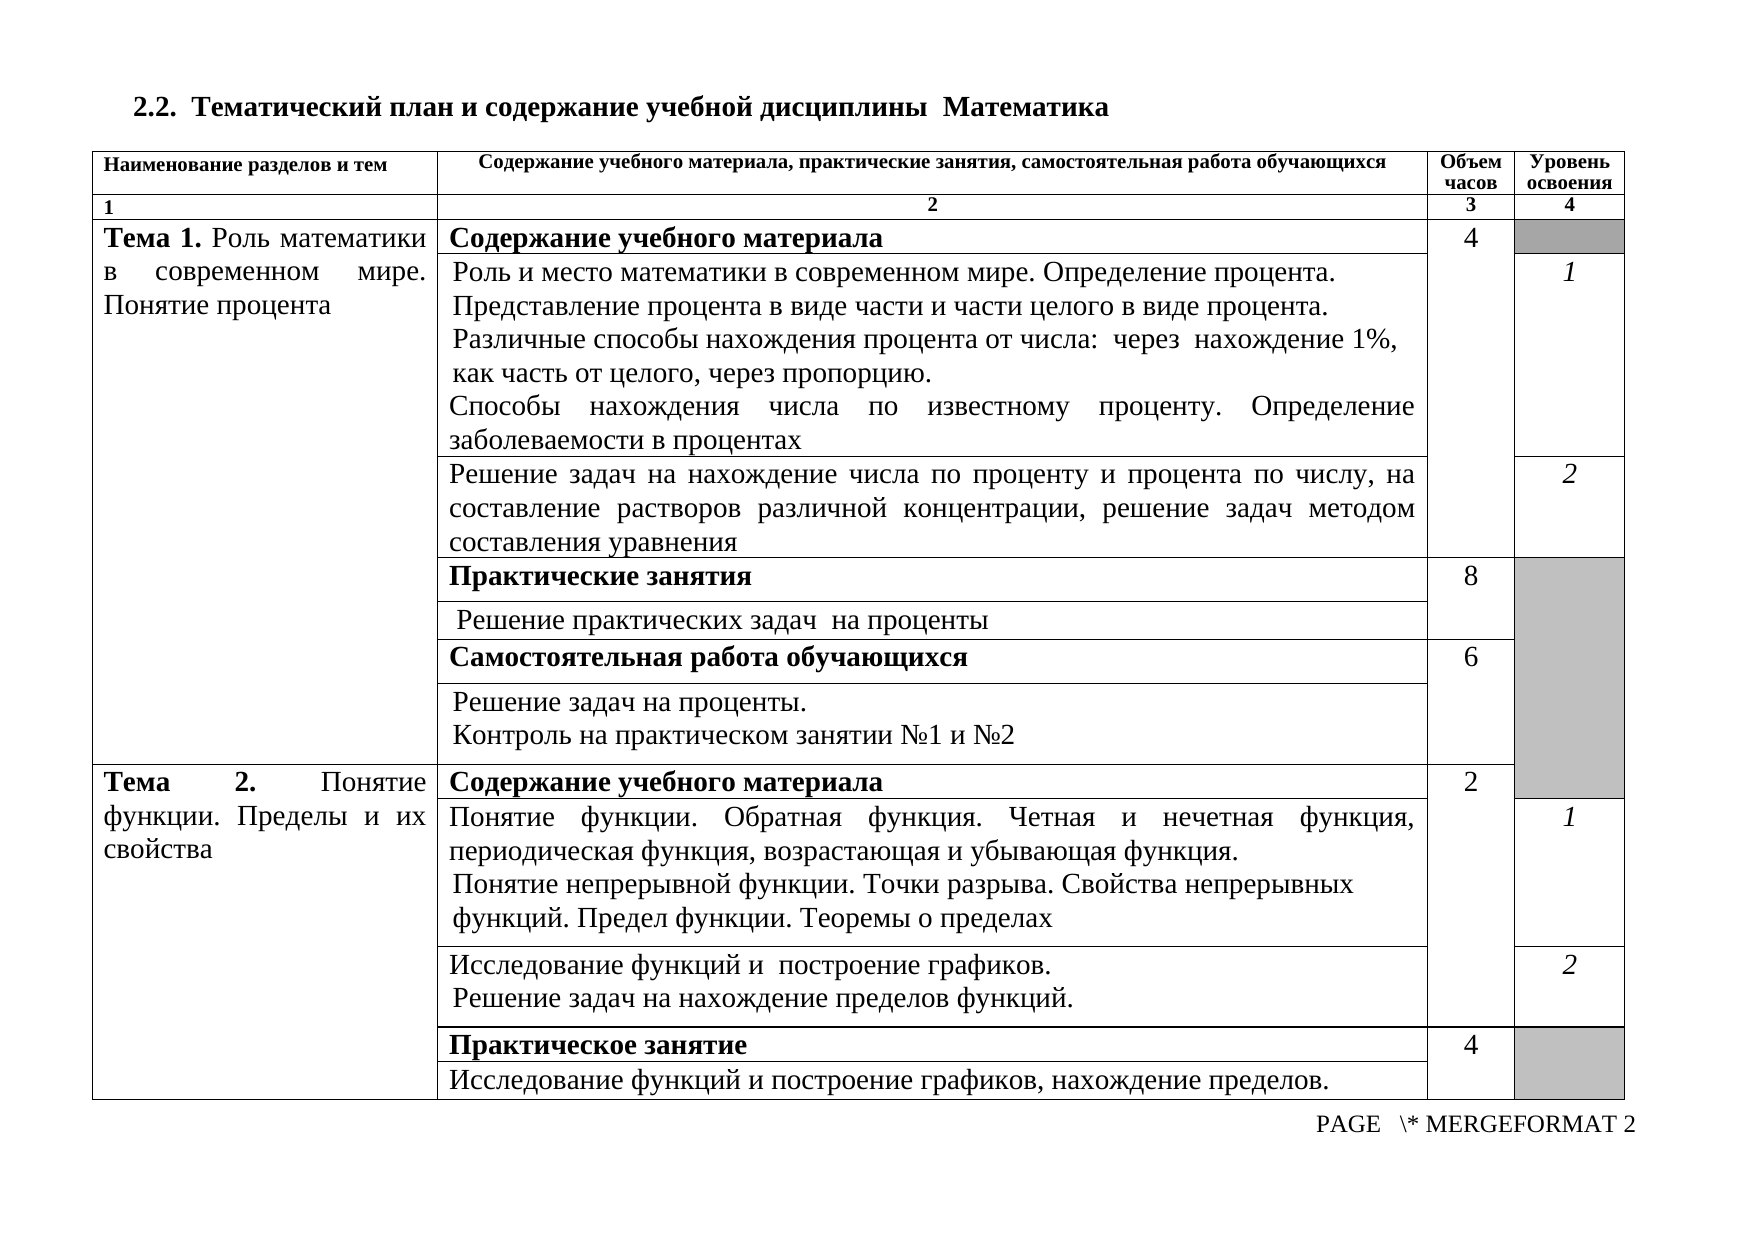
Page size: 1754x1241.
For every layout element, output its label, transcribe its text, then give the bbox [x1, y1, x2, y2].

table_cell Роль и место математики в современном мире. Определение процента. Представление процента в виде части и части целого в виде процента. Различные способы нахождения процента от числа: через нахождение 1%, как часть от целого, через пропорцию. Способы нахождения числа по известному проценту. Определение заболеваемости в процентах [438, 254, 1427, 456]
table_cell Содержание учебного материала [438, 220, 1427, 253]
table_cell Решение задач на проценты. Контроль на практическом занятии №1 и №2 [438, 684, 1427, 763]
subtitle 2.2. Тематический план и содержание учебной дисциплины Математика [133, 89, 1636, 122]
table_cell 2 [1515, 457, 1624, 557]
table_cell Решение задач на нахождение числа по проценту и процента по числу, на составление растворов различной концентрации, решение задач методом составления уравнения [438, 457, 1427, 557]
table_cell Тема 1. Роль математики в современном мире. Понятие процента [93, 220, 437, 763]
table_cell [1515, 558, 1624, 798]
table_cell 1 [93, 195, 437, 219]
table_cell 1 [1515, 254, 1624, 456]
table_cell 4 [1428, 220, 1514, 557]
table_cell 4 [1515, 195, 1624, 219]
table_cell 8 [1428, 558, 1514, 638]
table_cell 3 [1428, 195, 1514, 219]
table_cell 6 [1428, 640, 1514, 763]
table_header Содержание учебного материала, практические занятия, самостоятельная работа обучающихся [438, 152, 1427, 194]
table_cell 2 [438, 195, 1427, 219]
table_cell Практические занятия [438, 558, 1427, 601]
table_cell 2 [1515, 947, 1624, 1026]
table_cell 1 [1515, 799, 1624, 946]
table_cell Исследование функций и построение графиков, нахождение пределов. [438, 1062, 1427, 1099]
table_cell Тема 2. Понятие функции. Пределы и их свойства [93, 765, 437, 1099]
table_cell Самостоятельная работа обучающихся [438, 640, 1427, 683]
table_cell Решение практических задач на проценты [438, 602, 1427, 638]
table_header Наименование разделов и тем [93, 152, 437, 194]
table_cell [1515, 220, 1624, 253]
table_cell Содержание учебного материала [438, 765, 1427, 798]
table_cell 2 [1428, 765, 1514, 1026]
table_cell Исследование функций и построение графиков. Решение задач на нахождение пределов функций. [438, 947, 1427, 1026]
table_cell Понятие функции. Обратная функция. Четная и нечетная функция, периодическая функция, возрастающая и убывающая функция. Понятие непрерывной функции. Точки разрыва. Свойства непрерывных функций. Предел функции. Теоремы о пределах [438, 799, 1427, 946]
table_cell 4 [1428, 1028, 1514, 1099]
table_cell [1515, 1028, 1624, 1099]
table_header Объем часов [1428, 152, 1514, 194]
table_cell Практическое занятие [438, 1028, 1427, 1061]
table_header Уровень освоения [1515, 152, 1624, 194]
